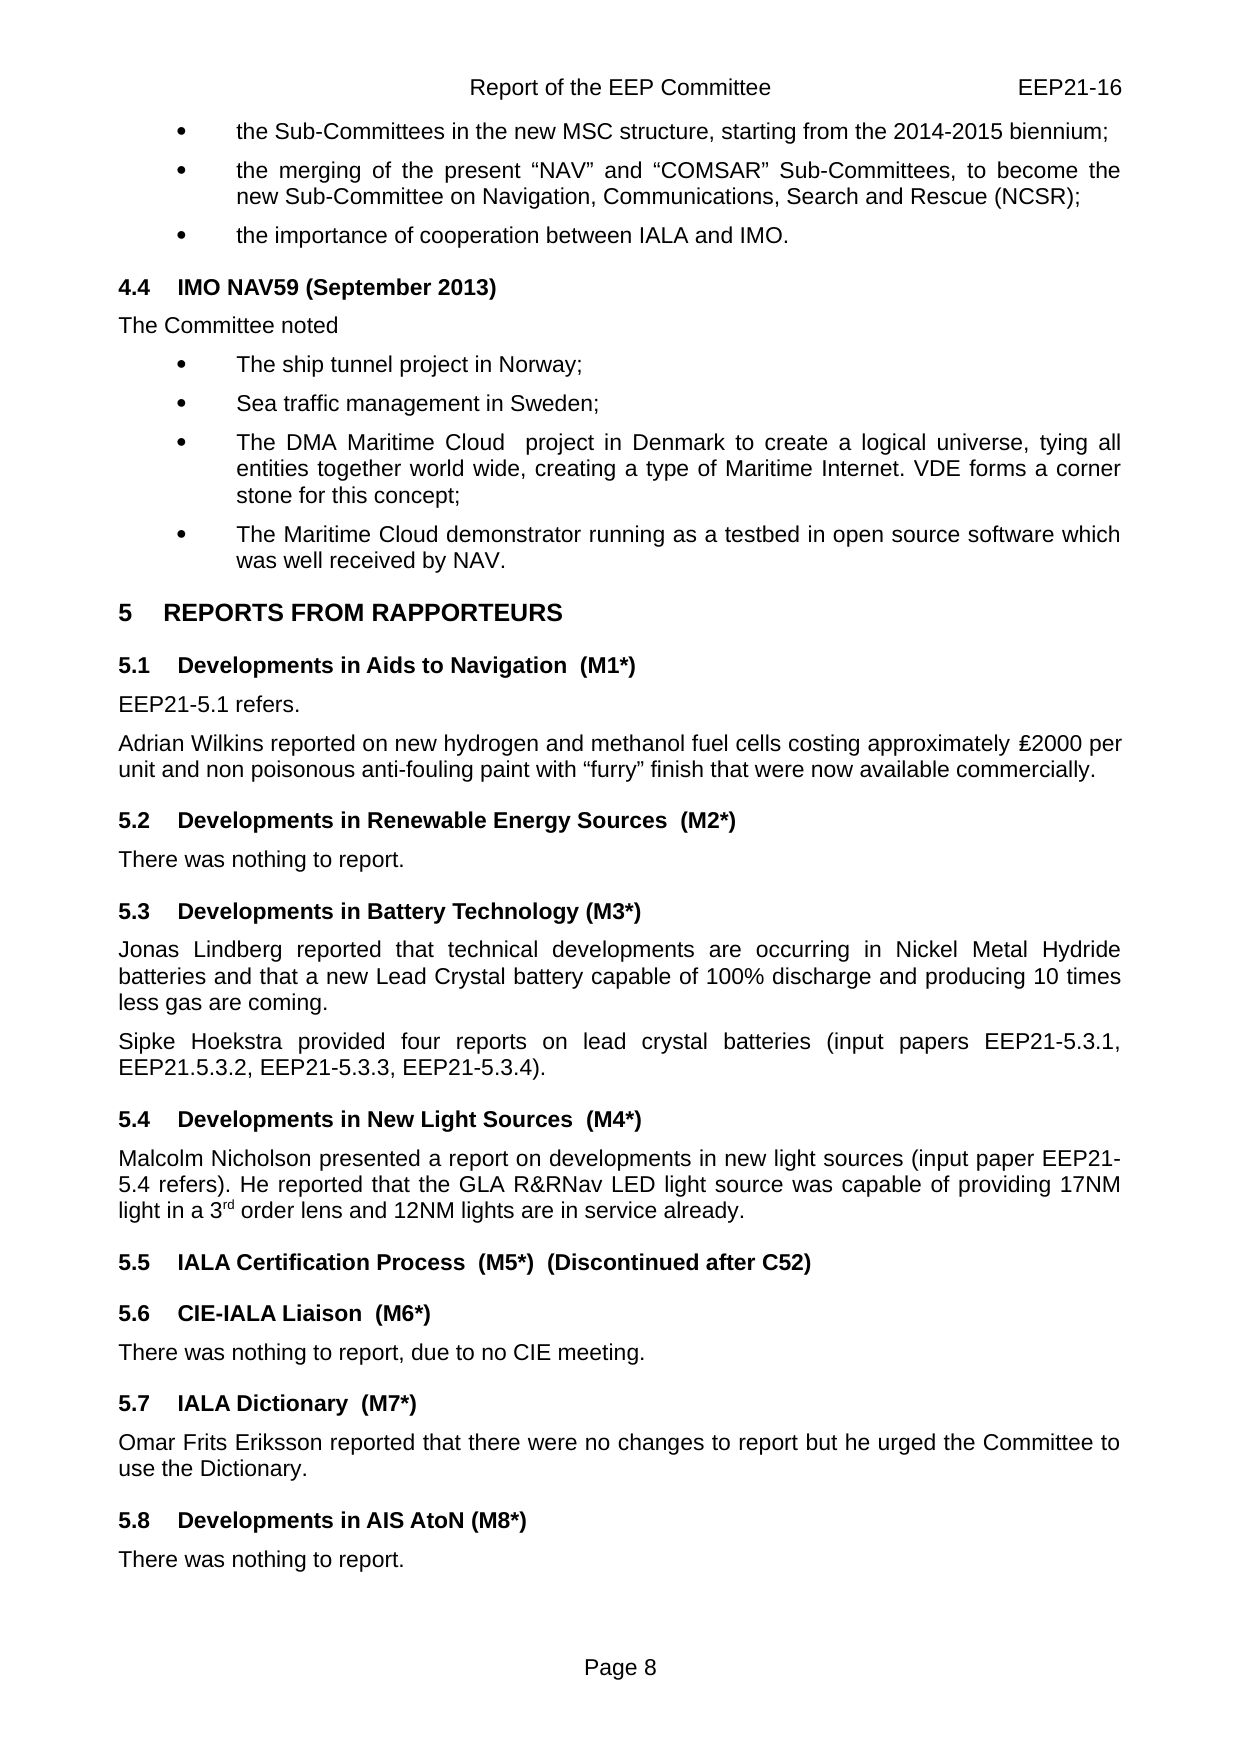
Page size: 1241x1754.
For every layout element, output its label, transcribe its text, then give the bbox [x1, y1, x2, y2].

text The Maritime Cloud demonstrator running as a testbed in open source software which was well received by NAV. [177, 521, 1122, 573]
text Omar Frits Eriksson reported that there were no changes to report but he urged the Committee to use the Dictionary. [118, 1429, 1122, 1482]
text Adrian Wilkins reported on new hydrogen and methanol fuel cells costing approximately ₤2000 per unit and non poisonous anti-fouling paint with “furry” finish that were now available commercially. [118, 730, 1122, 782]
text Sipke Hoekstra provided four reports on lead crystal batteries (input papers EEP21-5.3.1, EEP21.5.3.2, EEP21-5.3.3, EEP21-5.3.4). [118, 1028, 1122, 1081]
text the Sub-Committees in the new MSC structure, starting from the 2014-2015 biennium; [177, 118, 1122, 144]
subtitle Reports from Rapporteurs [118, 598, 1122, 627]
text The DMA Maritime Cloud project in Denmark to create a logical universe, tying all entities together world wide, creating a type of Maritime Internet. VDE forms a corner stone for this concept; [177, 429, 1122, 508]
subtitle IALA Certification Process (M5*) (Discontinued after C52) [118, 1249, 1122, 1275]
subtitle Developments in Battery Technology (M3*) [118, 898, 1122, 924]
text There was nothing to report, due to no CIE meeting. [118, 1339, 1122, 1365]
text The Committee noted [118, 312, 1122, 339]
text The ship tunnel project in Norway; [177, 351, 1122, 378]
subtitle Developments in New Light Sources (M4*) [118, 1106, 1122, 1132]
subtitle CIE-IALA Liaison (M6*) [118, 1300, 1122, 1326]
subtitle Developments in Renewable Energy Sources (M2*) [118, 807, 1122, 834]
subtitle Developments in Aids to Navigation (M1*) [118, 652, 1122, 678]
text Sea traffic management in Sweden; [177, 390, 1122, 416]
text the merging of the present “NAV” and “COMSAR” Sub-Committees, to become the new Sub-Committee on Navigation, Communications, Search and Rescue (NCSR); [177, 157, 1122, 210]
subtitle IALA Dictionary (M7*) [118, 1390, 1122, 1417]
text Jonas Lindberg reported that technical developments are occurring in Nickel Metal Hydride batteries and that a new Lead Crystal battery capable of 100% discharge and producing 10 times less gas are coming. [118, 936, 1122, 1016]
text EEP21-5.1 refers. [118, 691, 1122, 717]
text There was nothing to report. [118, 846, 1122, 873]
text the importance of cooperation between IALA and IMO. [177, 222, 1122, 248]
subtitle Developments in AIS AtoN (M8*) [118, 1507, 1122, 1533]
text There was nothing to report. [118, 1546, 1122, 1572]
text Malcolm Nicholson presented a report on developments in new light sources (input paper EEP21-5.4 refers). He reported that the GLA R&RNav LED light source was capable of providing 17NM light in a 3rd order lens and 12NM lights are in service already. [118, 1144, 1122, 1224]
subtitle IMO NAV59 (September 2013) [118, 273, 1122, 300]
